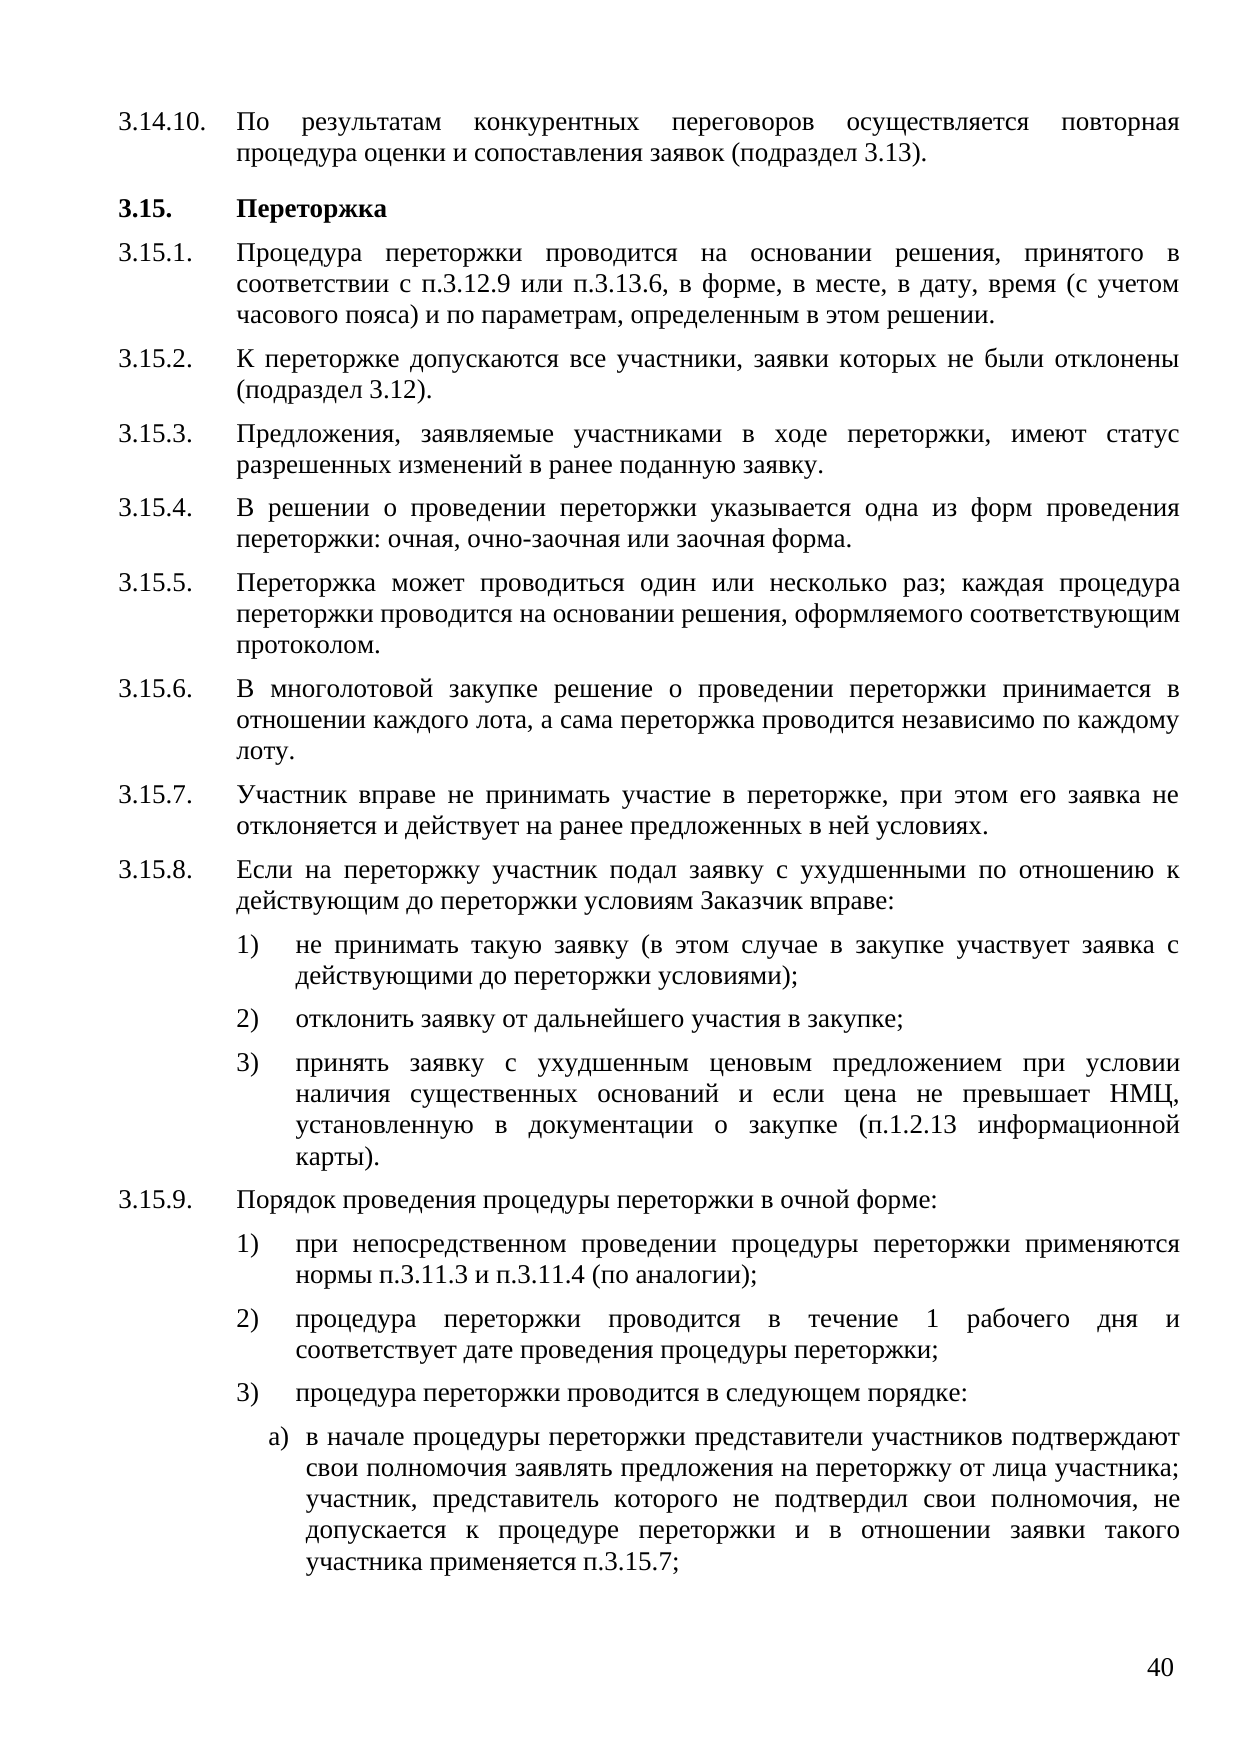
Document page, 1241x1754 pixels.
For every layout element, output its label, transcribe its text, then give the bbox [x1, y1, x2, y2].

text Порядок проведения процедуры переторжки в очной форме: [118, 1183, 1181, 1214]
text при непосредственном проведении процедуры переторжки применяются нормы п.3.11.3 и п.3.11.4 (по аналогии); [236, 1227, 1181, 1289]
text отклонить заявку от дальнейшего участия в закупке; [236, 1002, 1181, 1034]
text В решении о проведении переторжки указывается одна из форм проведения переторжки: очная, очно-заочная или заочная форма. [118, 491, 1181, 554]
text К переторжке допускаются все участники, заявки которых не были отклонены (подраздел 3.12). [118, 342, 1181, 404]
text В многолотовой закупке решение о проведении переторжки принимается в отношении каждого лота, а сама переторжка проводится независимо по каждому лоту. [118, 672, 1181, 766]
text Если на переторжку участник подал заявку с ухудшенными по отношению к действующим до переторжки условиям Заказчик вправе: [118, 853, 1181, 915]
text Участник вправе не принимать участие в переторжке, при этом его заявка не отклоняется и действует на ранее предложенных в ней условиях. [118, 778, 1181, 840]
text Переторжка может проводиться один или несколько раз; каждая процедура переторжки проводится на основании решения, оформляемого соответствующим протоколом. [118, 566, 1181, 660]
text принять заявку с ухудшенным ценовым предложением при условии наличия существенных оснований и если цена не превышает НМЦ, установленную в документации о закупке (п.1.2.13 информационной карты). [236, 1046, 1181, 1171]
text в начале процедуры переторжки представители участников подтверждают свои полномочия заявлять предложения на переторжку от лица участника; участник, представитель которого не подтвердил свои полномочия, не допускается к процедуре переторжки и в отношении заявки такого участника применяется п.3.15.7; [268, 1420, 1181, 1576]
text процедура переторжки проводится в следующем порядке: [236, 1376, 1181, 1408]
text По результатам конкурентных переговоров осуществляется повторная процедура оценки и сопоставления заявок (подраздел 3.13). [118, 105, 1181, 167]
text не принимать такую заявку (в этом случае в закупке участвует заявка с действующими до переторжки условиями); [236, 928, 1181, 990]
text Процедура переторжки проводится на основании решения, принятого в соответствии с п.3.12.9 или п.3.13.6, в форме, в месте, в дату, время (с учетом часового пояса) и по параметрам, определенным в этом решении. [118, 236, 1181, 329]
text Переторжка [118, 192, 1181, 223]
text Предложения, заявляемые участниками в ходе переторжки, имеют статус разрешенных изменений в ранее поданную заявку. [118, 417, 1181, 479]
text процедура переторжки проводится в течение 1 рабочего дня и соответствует дате проведения процедуры переторжки; [236, 1302, 1181, 1364]
